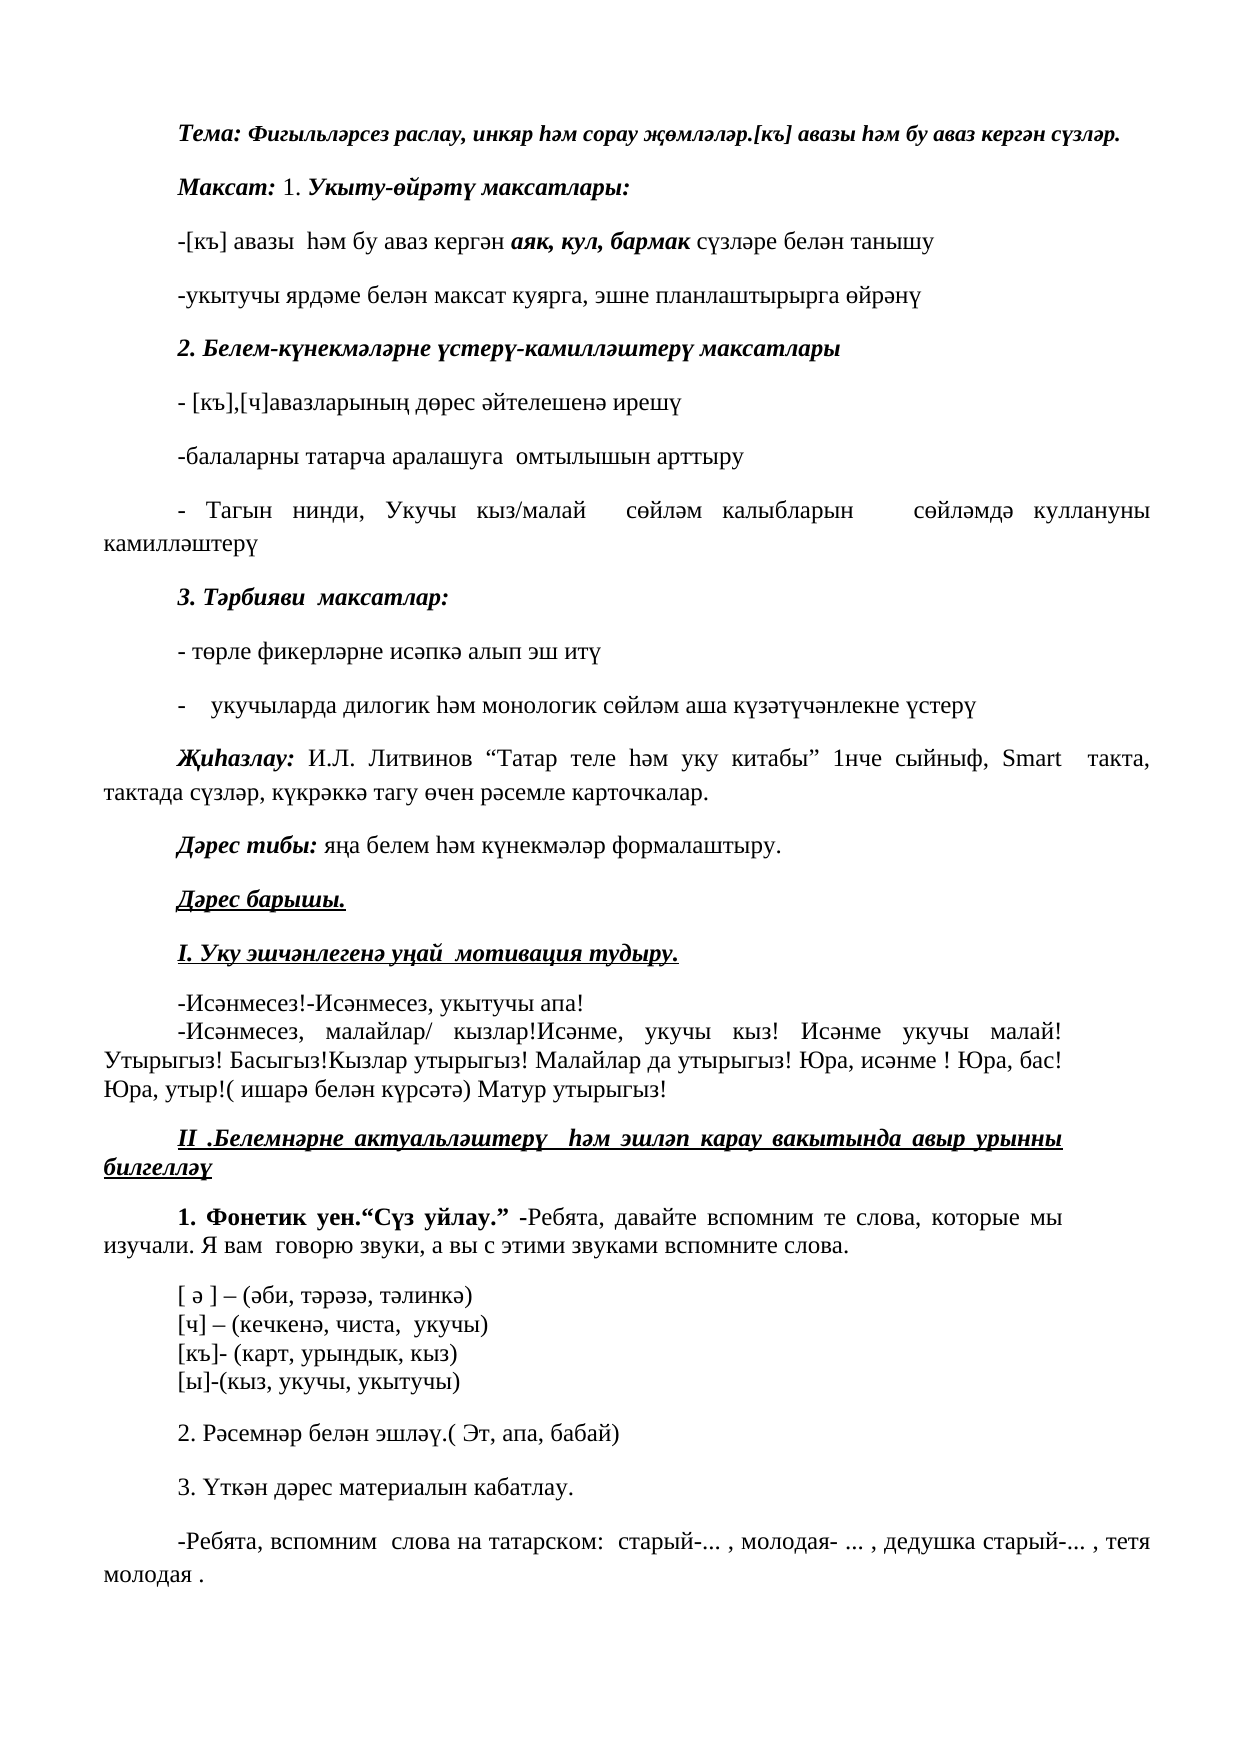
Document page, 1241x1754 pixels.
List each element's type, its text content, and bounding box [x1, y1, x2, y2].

text - [къ],[ч]авазларының дөрес әйтелешенә ирешү [103, 387, 1152, 416]
text 3. Үткән дәрес материалын кабатлау. [103, 1472, 1152, 1501]
text I. Уку эшчәнлегенә уңай мотивация тудыру. [177, 938, 1063, 967]
list -Исәнмесез!-Исәнмесез, укытучы апа! [103, 988, 1063, 1016]
text Җиһазлау: И.Л. Литвинов “Татар теле һәм уку китабы” 1нче сыйныф, Smart такта, тактада сүзләр, күкрәккә тагу өчен рәсемле карточкалар. [103, 743, 1152, 805]
text Дәрес тибы: яңа белем һәм күнекмәләр формалаштыру. [103, 830, 1152, 859]
text [ы]-(кыз, укучы, укытучы) [103, 1366, 1063, 1395]
text Тема: Фигыльләрсез раслау, инкяр һәм сорау җөмләләр.[къ] авазы һәм бу аваз кергән сүзләр. [103, 118, 1152, 147]
text -Ребята, вспомним слова на татарском: старый-... , молодая- ... , дедушка старый-... , тетя молодая . [103, 1526, 1152, 1588]
text - укучыларда дилогик һәм монологик сөйләм аша күзәтүчәнлекне үстерү [103, 690, 1152, 718]
text [ч] – (кечкенә, чиста, укучы) [103, 1309, 1152, 1338]
text - Тагын нинди, Укучы кыз/малай сөйләм калыбларын сөйләмдә куллануны камилләштерү [103, 495, 1152, 557]
list -Исәнмесез, малайлар/ кызлар!Исәнме, укучы кыз! Исәнме укучы малай! Утырыгыз! Басыгыз!Кызлар утырыгыз! Малайлар да утырыгыз! Юра, исәнме ! Юра, бас! Юра, утыр!( ишарә белән күрсәтә) Матур утырыгыз! [103, 1016, 1063, 1103]
text [къ]- (карт, урындык, кыз) [103, 1338, 1152, 1366]
text 1. Фонетик уен.“Сүз уйлау.” -Ребята, давайте вспомним те слова, которые мы изучали. Я вам говорю звуки, а вы с этими звуками вспомните слова. [103, 1202, 1063, 1259]
text -[къ] авазы һәм бу аваз кергән аяк, кул, бармак сүзләре белән танышу [103, 226, 1152, 254]
text Дәрес барышы. [103, 884, 1152, 913]
text 3. Тәрбияви максатлар: [103, 582, 1152, 611]
text -балаларны татарча аралашуга омтылышын арттыру [103, 441, 1152, 470]
text 2. Белем-күнекмәләрне үстерү-камилләштерү максатлары [103, 333, 1152, 362]
text -укытучы ярдәме белән максат куярга, эшне планлаштырырга өйрәнү [103, 280, 1152, 308]
text 2. Рәсемнәр белән эшләү.( Эт, апа, бабай) [103, 1418, 1152, 1447]
text II .Белемнәрне актуальләштерү һәм эшләп карау вакытында авыр урынны билгелләү [103, 1123, 1063, 1181]
text Максат: 1. Укыту-өйрәтү максатлары: [103, 172, 1152, 201]
text [ ә ] – (әби, тәрәзә, тәлинкә) [103, 1280, 1152, 1309]
text - төрле фикерләрне исәпкә алып эш итү [103, 636, 1152, 664]
